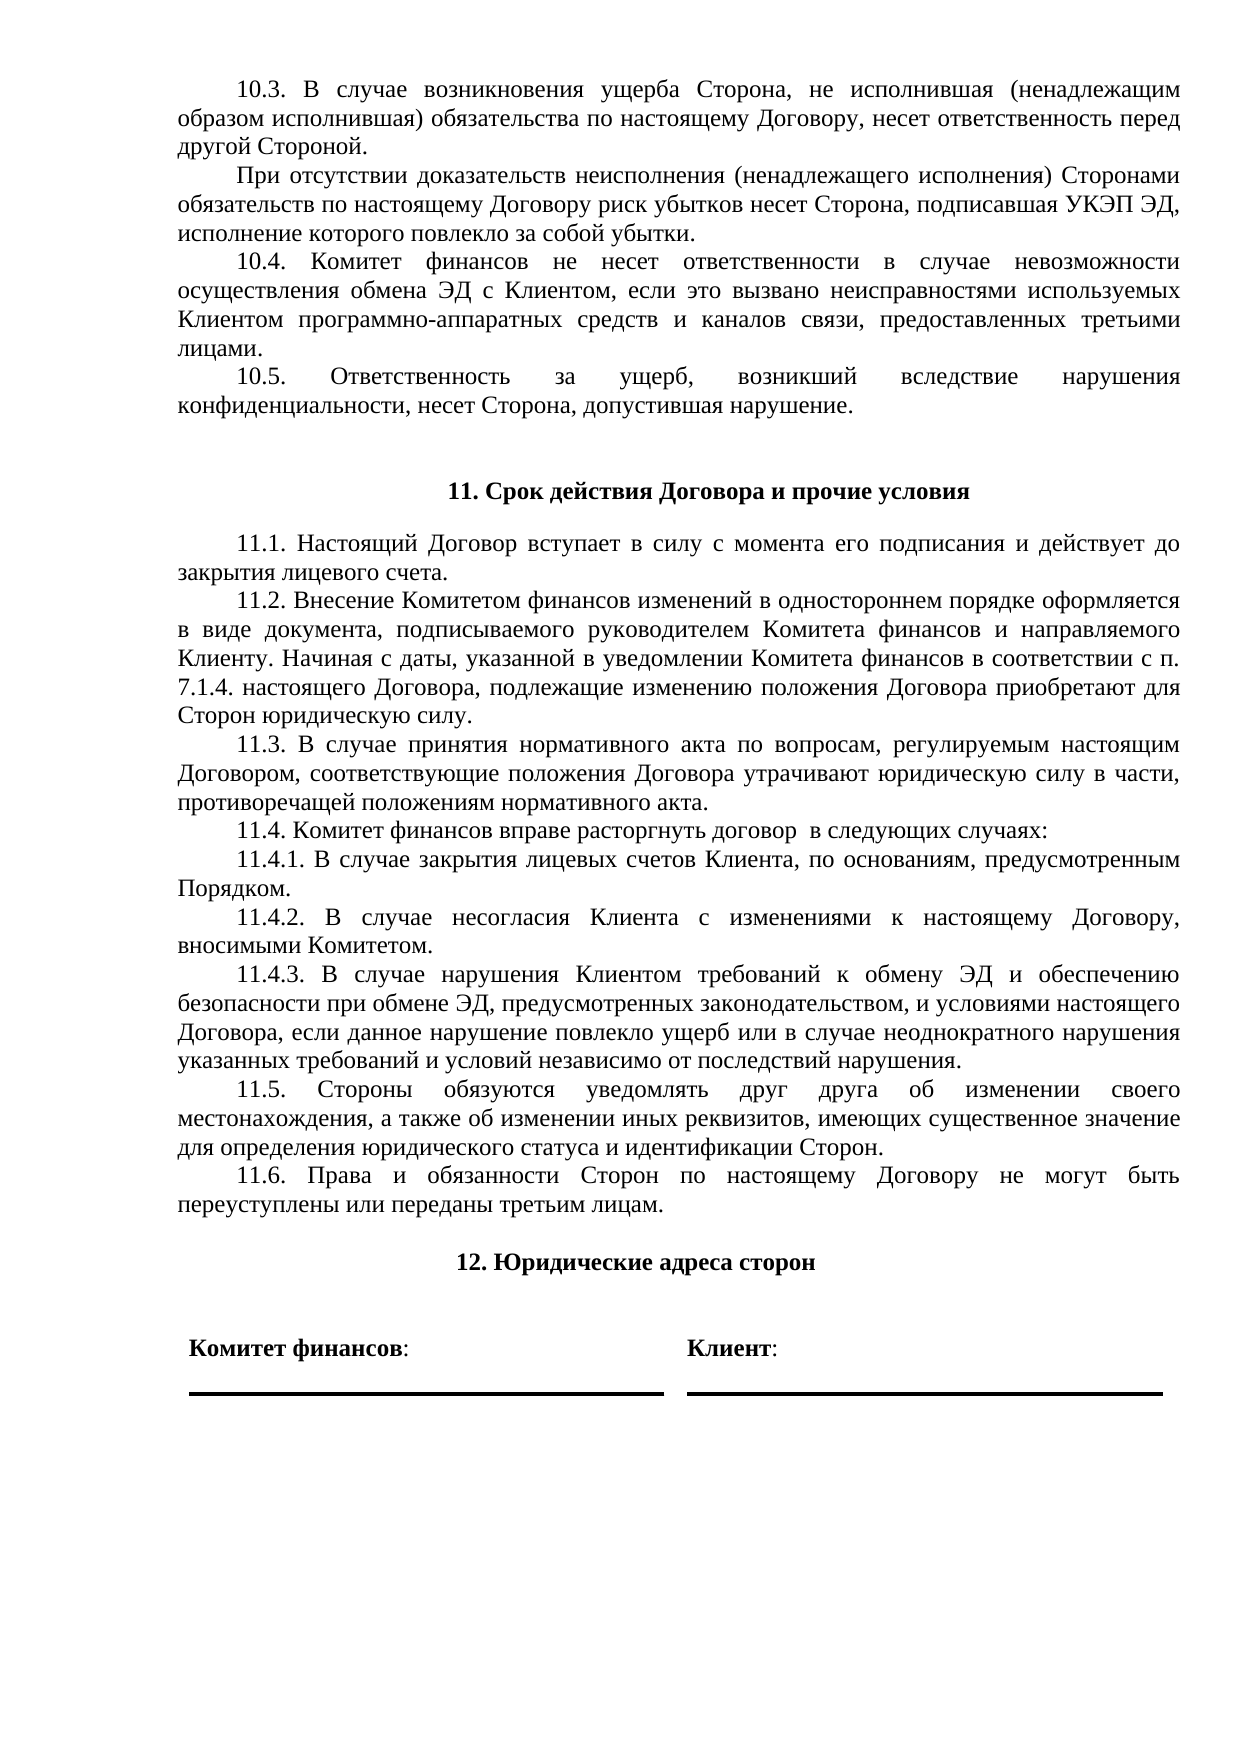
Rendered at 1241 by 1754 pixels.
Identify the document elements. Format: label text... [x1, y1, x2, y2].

text 11.1. Настоящий Договор вступает в силу с момента его подписания и действует до закрытия лицевого счета. [177, 528, 1181, 585]
text 10.5. Ответственность за ущерб, возникший вследствие нарушения конфиденциальности, несет Сторона, допустившая нарушение. [177, 361, 1181, 419]
table_header Комитет финансов: [177, 1333, 676, 1424]
text 11.5. Стороны обязуются уведомлять друг друга об изменении своего местонахождения, а также об изменении иных реквизитов, имеющих существенное значение для определения юридического статуса и идентификации Сторон. [177, 1074, 1181, 1160]
text 10.4. Комитет финансов не несет ответственности в случае невозможности осуществления обмена ЭД с Клиентом, если это вызвано неисправностями используемых Клиентом программно-аппаратных средств и каналов связи, предоставленных третьими лицами. [177, 246, 1181, 361]
text 11. Срок действия Договора и прочие условия [236, 476, 1181, 505]
text 11.6. Права и обязанности Сторон по настоящему Договору не могут быть переуступлены или переданы третьим лицам. [177, 1160, 1181, 1218]
text При отсутствии доказательств неисполнения (ненадлежащего исполнения) Сторонами обязательств по настоящему Договору риск убытков несет Сторона, подписавшая УКЭП ЭД, исполнение которого повлекло за собой убытки. [177, 160, 1181, 246]
text 11.4.2. В случае несогласия Клиента с изменениями к настоящему Договору, вносимыми Комитетом. [177, 902, 1181, 959]
text 12. Юридические адреса сторон [177, 1247, 1181, 1275]
table_header Клиент: [676, 1333, 1174, 1424]
text 11.4.3. В случае нарушения Клиентом требований к обмену ЭД и обеспечению безопасности при обмене ЭД, предусмотренных законодательством, и условиями настоящего Договора, если данное нарушение повлекло ущерб или в случае неоднократного нарушения указанных требований и условий независимо от последствий нарушения. [177, 959, 1181, 1074]
text 10.3. В случае возникновения ущерба Сторона, не исполнившая (ненадлежащим образом исполнившая) обязательства по настоящему Договору, несет ответственность перед другой Стороной. [177, 74, 1181, 160]
text 11.4.1. В случае закрытия лицевых счетов Клиента, по основаниям, предусмотренным Порядком. [177, 844, 1181, 902]
text 11.4. Комитет финансов вправе расторгнуть договор в следующих случаях: [177, 815, 1181, 844]
text 11.2. Внесение Комитетом финансов изменений в одностороннем порядке оформляется в виде документа, подписываемого руководителем Комитета финансов и направляемого Клиенту. Начиная с даты, указанной в уведомлении Комитета финансов в соответствии с п. 7.1.4. настоящего Договора, подлежащие изменению положения Договора приобретают для Сторон юридическую силу. [177, 585, 1181, 729]
text 11.3. В случае принятия нормативного акта по вопросам, регулируемым настоящим Договором, соответствующие положения Договора утрачивают юридическую силу в части, противоречащей положениям нормативного акта. [177, 729, 1181, 815]
